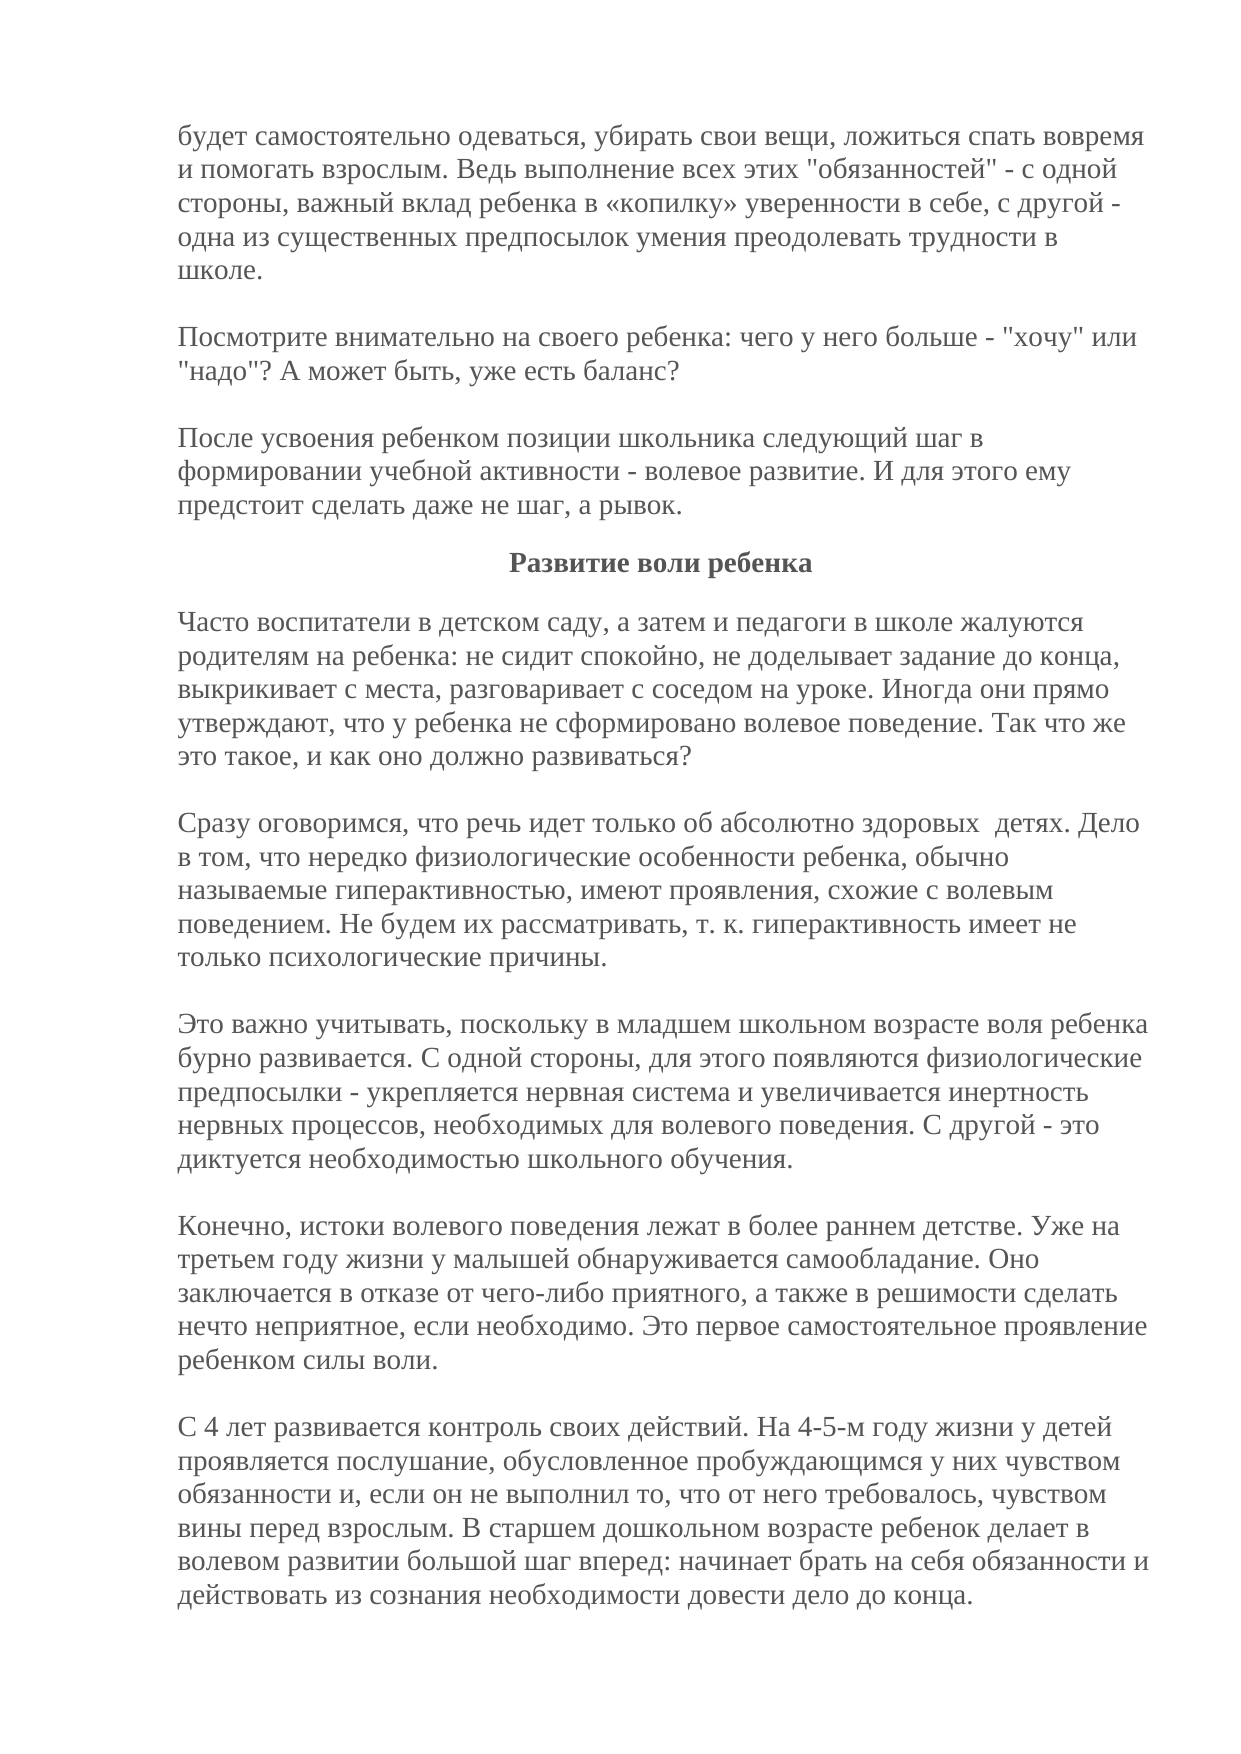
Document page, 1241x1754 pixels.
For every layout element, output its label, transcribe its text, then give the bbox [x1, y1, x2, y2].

text Развитие воли ребенка [177, 546, 1152, 579]
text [177, 118, 1152, 521]
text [177, 604, 1152, 1610]
